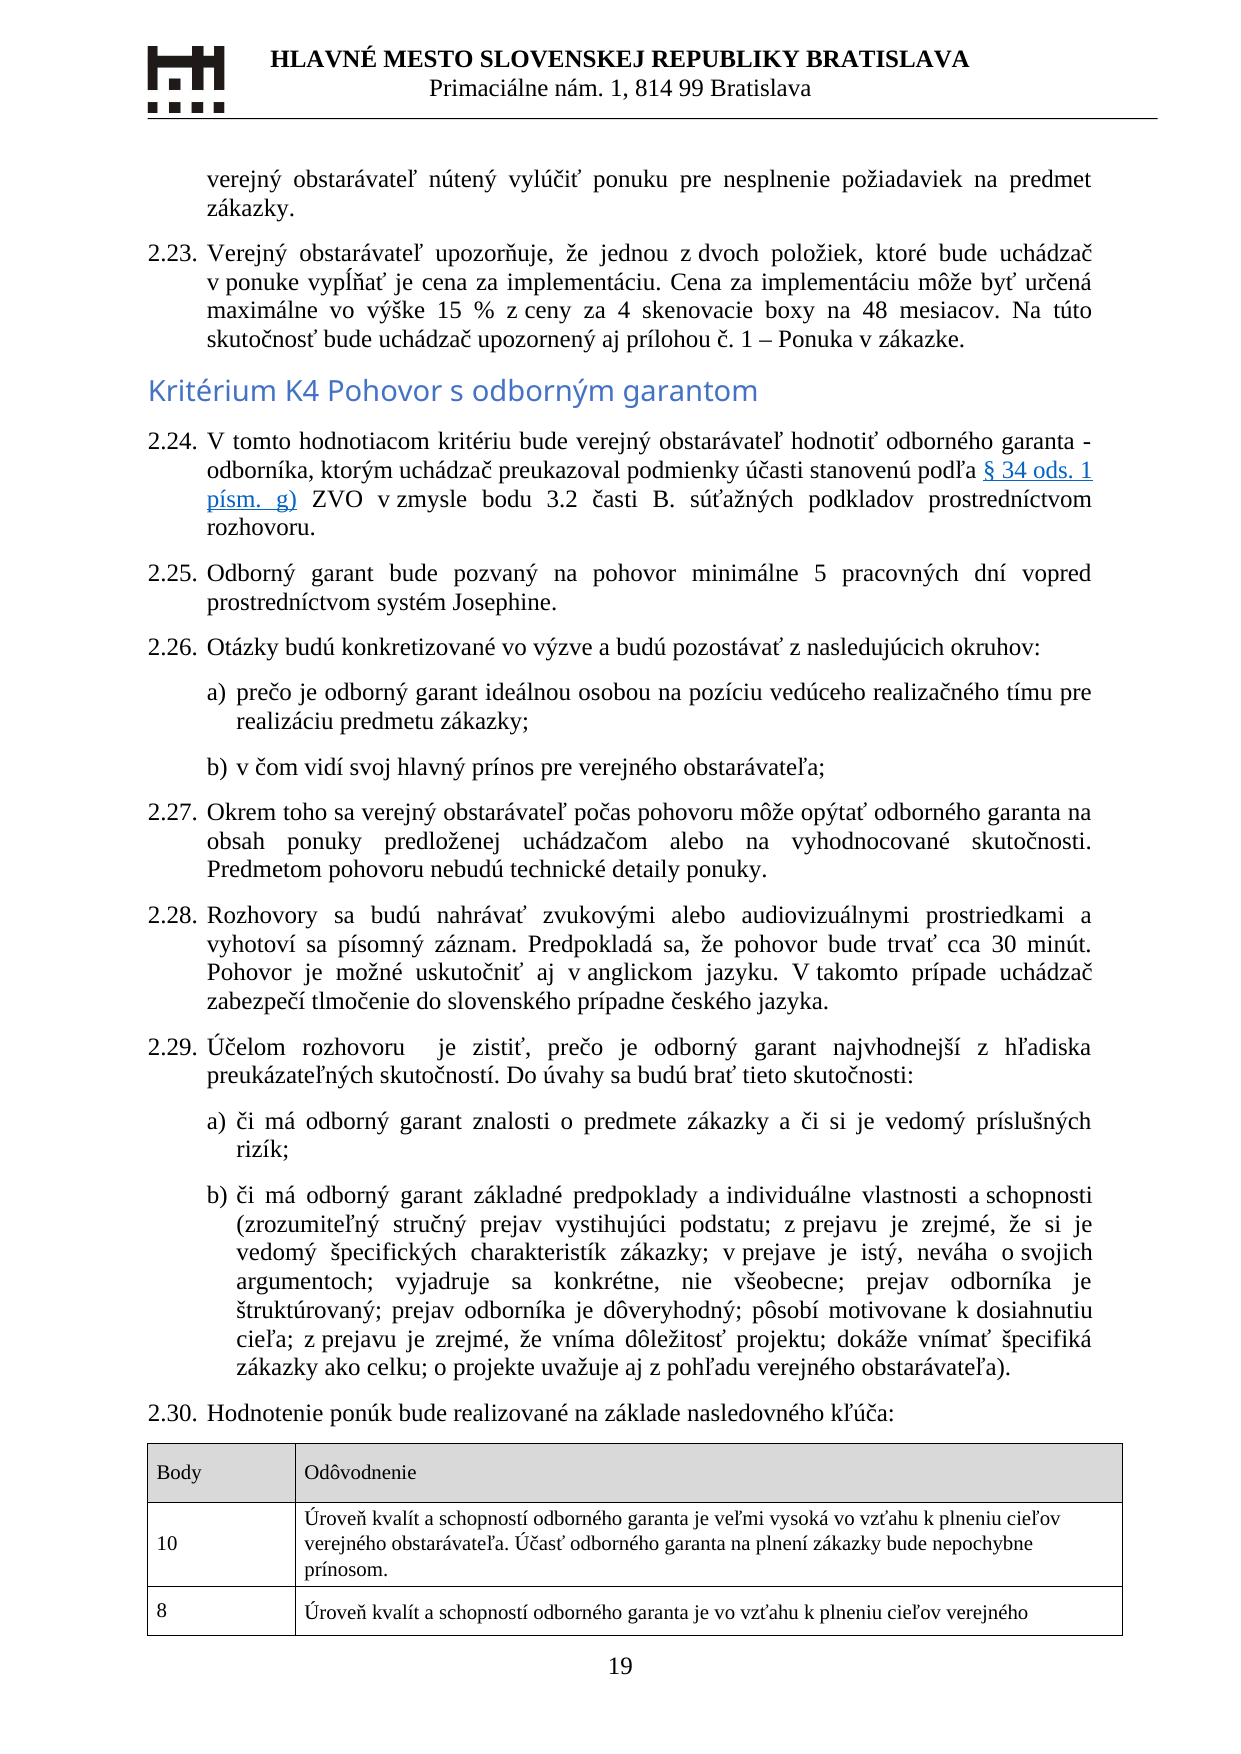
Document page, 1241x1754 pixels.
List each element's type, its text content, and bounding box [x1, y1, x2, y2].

list Otázky budú konkretizované vo výzve a budú pozostávať z nasledujúcich okruhov: [148, 632, 1093, 661]
picture [147, 46, 225, 113]
list Verejný obstarávateľ upozorňuje, že jednou z dvoch položiek, ktoré bude uchádzač v ponuke vypĺňať je cena za implementáciu. Cena za implementáciu môže byť určená maximálne vo výške 15 % z ceny za 4 skenovacie boxy na 48 mesiacov. Na túto skutočnosť bude uchádzač upozornený aj prílohou č. 1 – Ponuka v zákazke. [148, 238, 1093, 353]
table_header Body [148, 1444, 295, 1502]
list V tomto hodnotiacom kritériu bude verejný obstarávateľ hodnotiť odborného garanta - odborníka, ktorým uchádzač preukazoval podmienky účasti stanovenú podľa § 34 ods. 1 písm. g) ZVO v zmysle bodu 3.2 časti B. súťažných podkladov prostredníctvom rozhovoru. [148, 426, 1093, 541]
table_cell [296, 1587, 1122, 1635]
list Hodnotenie ponúk bude realizované na základe nasledovného kľúča: [148, 1398, 1093, 1427]
table_header Odôvodnenie [296, 1444, 1122, 1502]
table_cell 10 [148, 1503, 295, 1586]
list či má odborný garant základné predpoklady a individuálne vlastnosti a schopnosti (zrozumiteľný stručný prejav vystihujúci podstatu; z prejavu je zrejmé, že si je vedomý špecifických charakteristík zákazky; v prejave je istý, neváha o svojich argumentoch; vyjadruje sa konkrétne, nie všeobecne; prejav odborníka je štruktúrovaný; prejav odborníka je dôveryhodný; pôsobí motivovane k dosiahnutiu cieľa; z prejavu je zrejmé, že vníma dôležitosť projektu; dokáže vnímať špecifiká zákazky ako celku; o projekte uvažuje aj z pohľadu verejného obstarávateľa). [207, 1180, 1093, 1381]
list Rozhovory sa budú nahrávať zvukovými alebo audiovizuálnymi prostriedkami a vyhotoví sa písomný záznam. Predpokladá sa, že pohovor bude trvať cca 30 minút. Pohovor je možné uskutočniť aj v anglickom jazyku. V takomto prípade uchádzač zabezpečí tlmočenie do slovenského prípadne českého jazyka. [148, 900, 1093, 1015]
table_cell 8 [148, 1587, 295, 1635]
list Účelom rozhovoru je zistiť, prečo je odborný garant najvhodnejší z hľadiska preukázateľných skutočností. Do úvahy sa budú brať tieto skutočnosti: [148, 1032, 1093, 1089]
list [148, 164, 1093, 221]
list či má odborný garant znalosti o predmete zákazky a či si je vedomý príslušných rizík; [207, 1106, 1093, 1163]
list Okrem toho sa verejný obstarávateľ počas pohovoru môže opýtať odborného garanta na obsah ponuky predloženej uchádzačom alebo na vyhodnocované skutočnosti. Predmetom pohovoru nebudú technické detaily ponuky. [148, 797, 1093, 883]
text Kritérium K4 Pohovor s odborným garantom [148, 370, 1093, 409]
table_cell Úroveň kvalít a schopností odborného garanta je veľmi vysoká vo vzťahu k plneniu cieľov verejného obstarávateľa. Účasť odborného garanta na plnení zákazky bude nepochybne prínosom. [296, 1503, 1122, 1586]
list v čom vidí svoj hlavný prínos pre verejného obstarávateľa; [207, 752, 1093, 780]
list Odborný garant bude pozvaný na pohovor minimálne 5 pracovných dní vopred prostredníctvom systém Josephine. [148, 558, 1093, 615]
list prečo je odborný garant ideálnou osobou na pozíciu vedúceho realizačného tímu pre realizáciu predmetu zákazky; [207, 677, 1093, 735]
